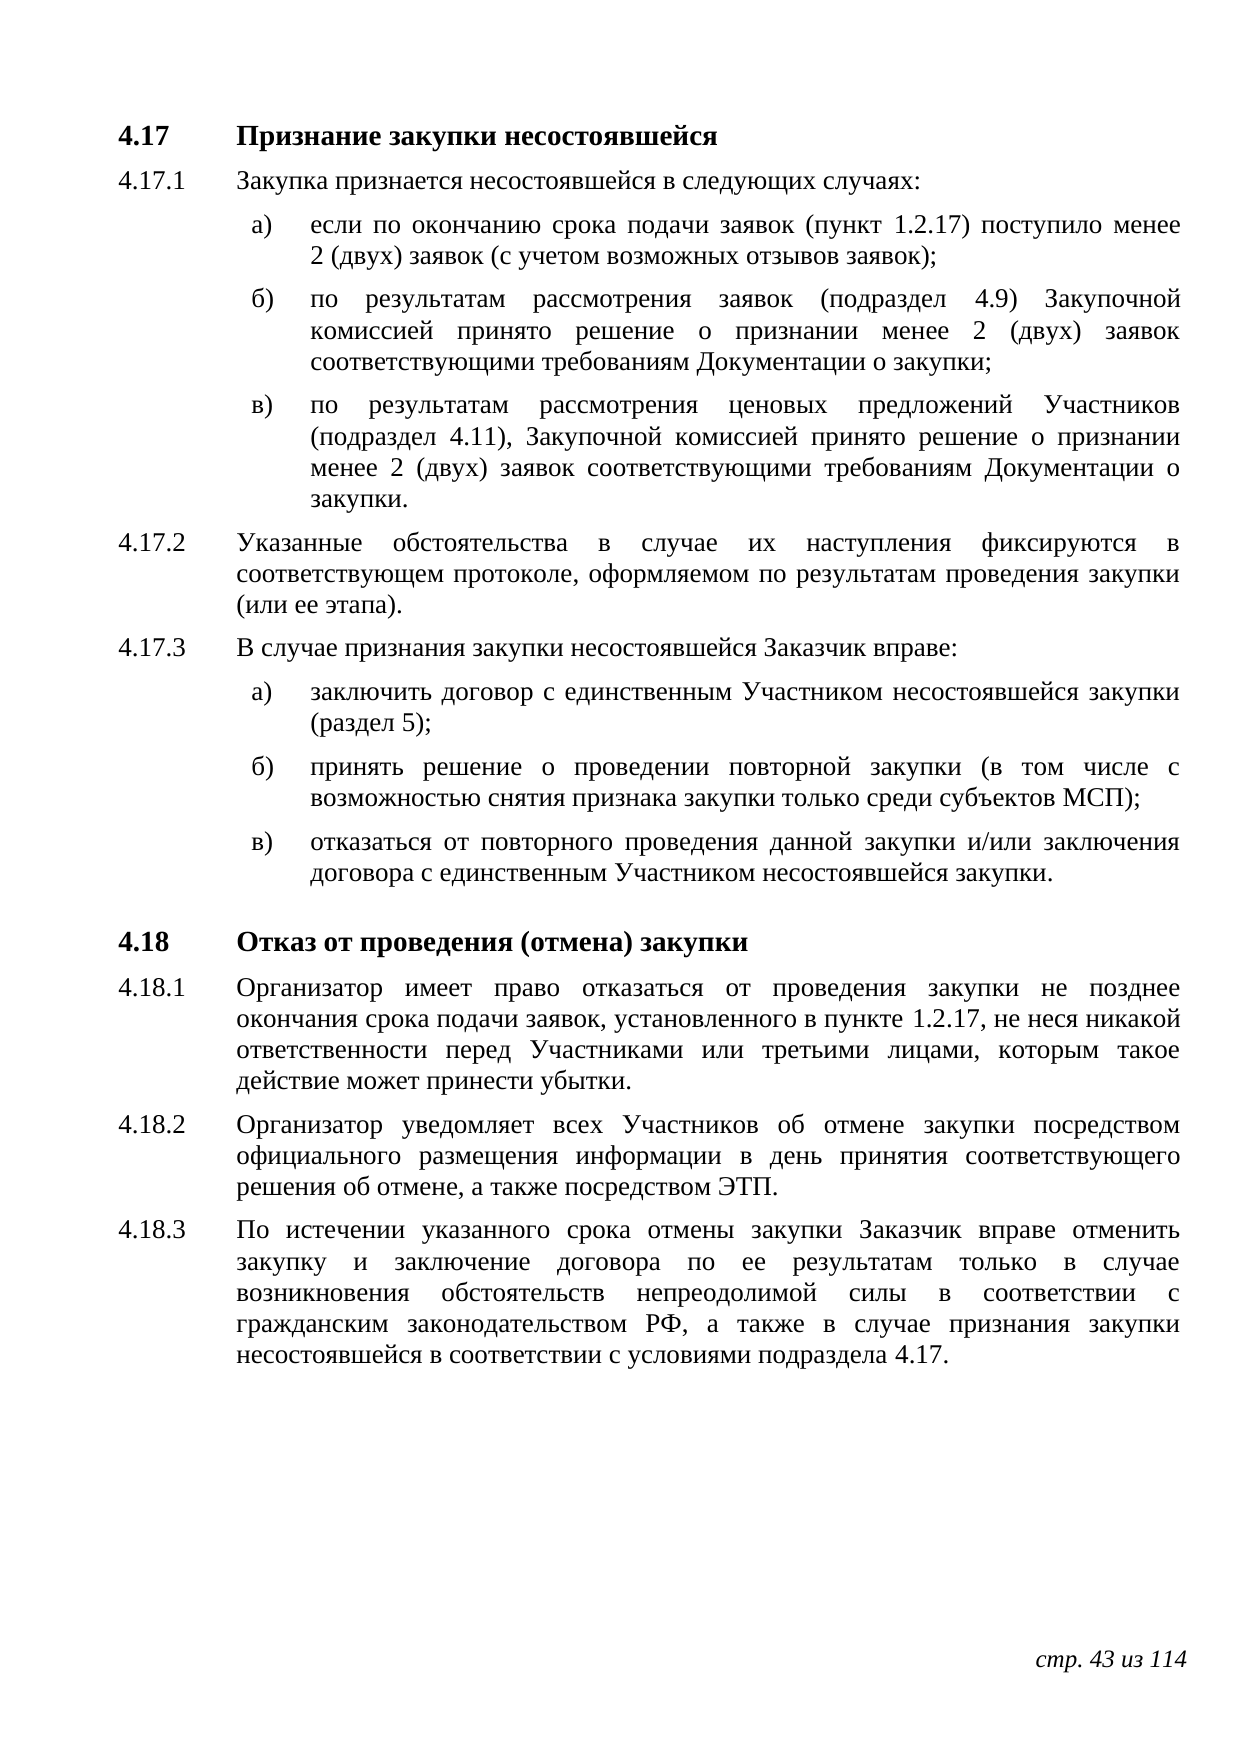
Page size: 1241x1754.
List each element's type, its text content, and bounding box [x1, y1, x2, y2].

subtitle Признание закупки несостоявшейся [118, 118, 1181, 152]
text Закупка признается несостоявшейся в следующих случаях: [118, 164, 1181, 195]
text В случае признания закупки несостоявшейся Заказчик вправе: [118, 632, 1181, 663]
text заключить договор с единственным Участником несостоявшейся закупки (раздел 5); [251, 675, 1181, 737]
text Организатор уведомляет всех Участников об отмене закупки посредством официального размещения информации в день принятия соответствующего решения об отмене, а также посредством ЭТП. [118, 1108, 1181, 1201]
text если по окончанию срока подачи заявок (пункт 1.2.17) поступило менее 2 (двух) заявок (с учетом возможных отзывов заявок); [251, 208, 1181, 270]
text по результатам рассмотрения ценовых предложений Участников (подраздел 4.11), Закупочной комиссией принято решение о признании менее 2 (двух) заявок соответствующими требованиям Документации о закупки. [251, 388, 1181, 513]
text отказаться от повторного проведения данной закупки и/или заключения договора с единственным Участником несостоявшейся закупки. [251, 825, 1181, 887]
text по результатам рассмотрения заявок (подраздел 4.9) Закупочной комиссией принято решение о признании менее 2 (двух) заявок соответствующими требованиям Документации о закупки; [251, 283, 1181, 376]
text Организатор имеет право отказаться от проведения закупки не позднее окончания срока подачи заявок, установленного в пункте 1.2.17, не неся никакой ответственности перед Участниками или третьими лицами, которым такое действие может принести убытки. [118, 971, 1181, 1095]
text принять решение о проведении повторной закупки (в том числе с возможностью снятия признака закупки только среди субъектов МСП); [251, 750, 1181, 812]
text Указанные обстоятельства в случае их наступления фиксируются в соответствующем протоколе, оформляемом по результатам проведения закупки (или ее этапа). [118, 526, 1181, 619]
subtitle Отказ от проведения (отмена) закупки [118, 924, 1181, 958]
text По истечении указанного срока отмены закупки Заказчик вправе отменить закупку и заключение договора по ее результатам только в случае возникновения обстоятельств непреодолимой силы в соответствии с гражданским законодательством РФ, а также в случае признания закупки несостоявшейся в соответствии с условиями подраздела 4.17. [118, 1214, 1181, 1369]
